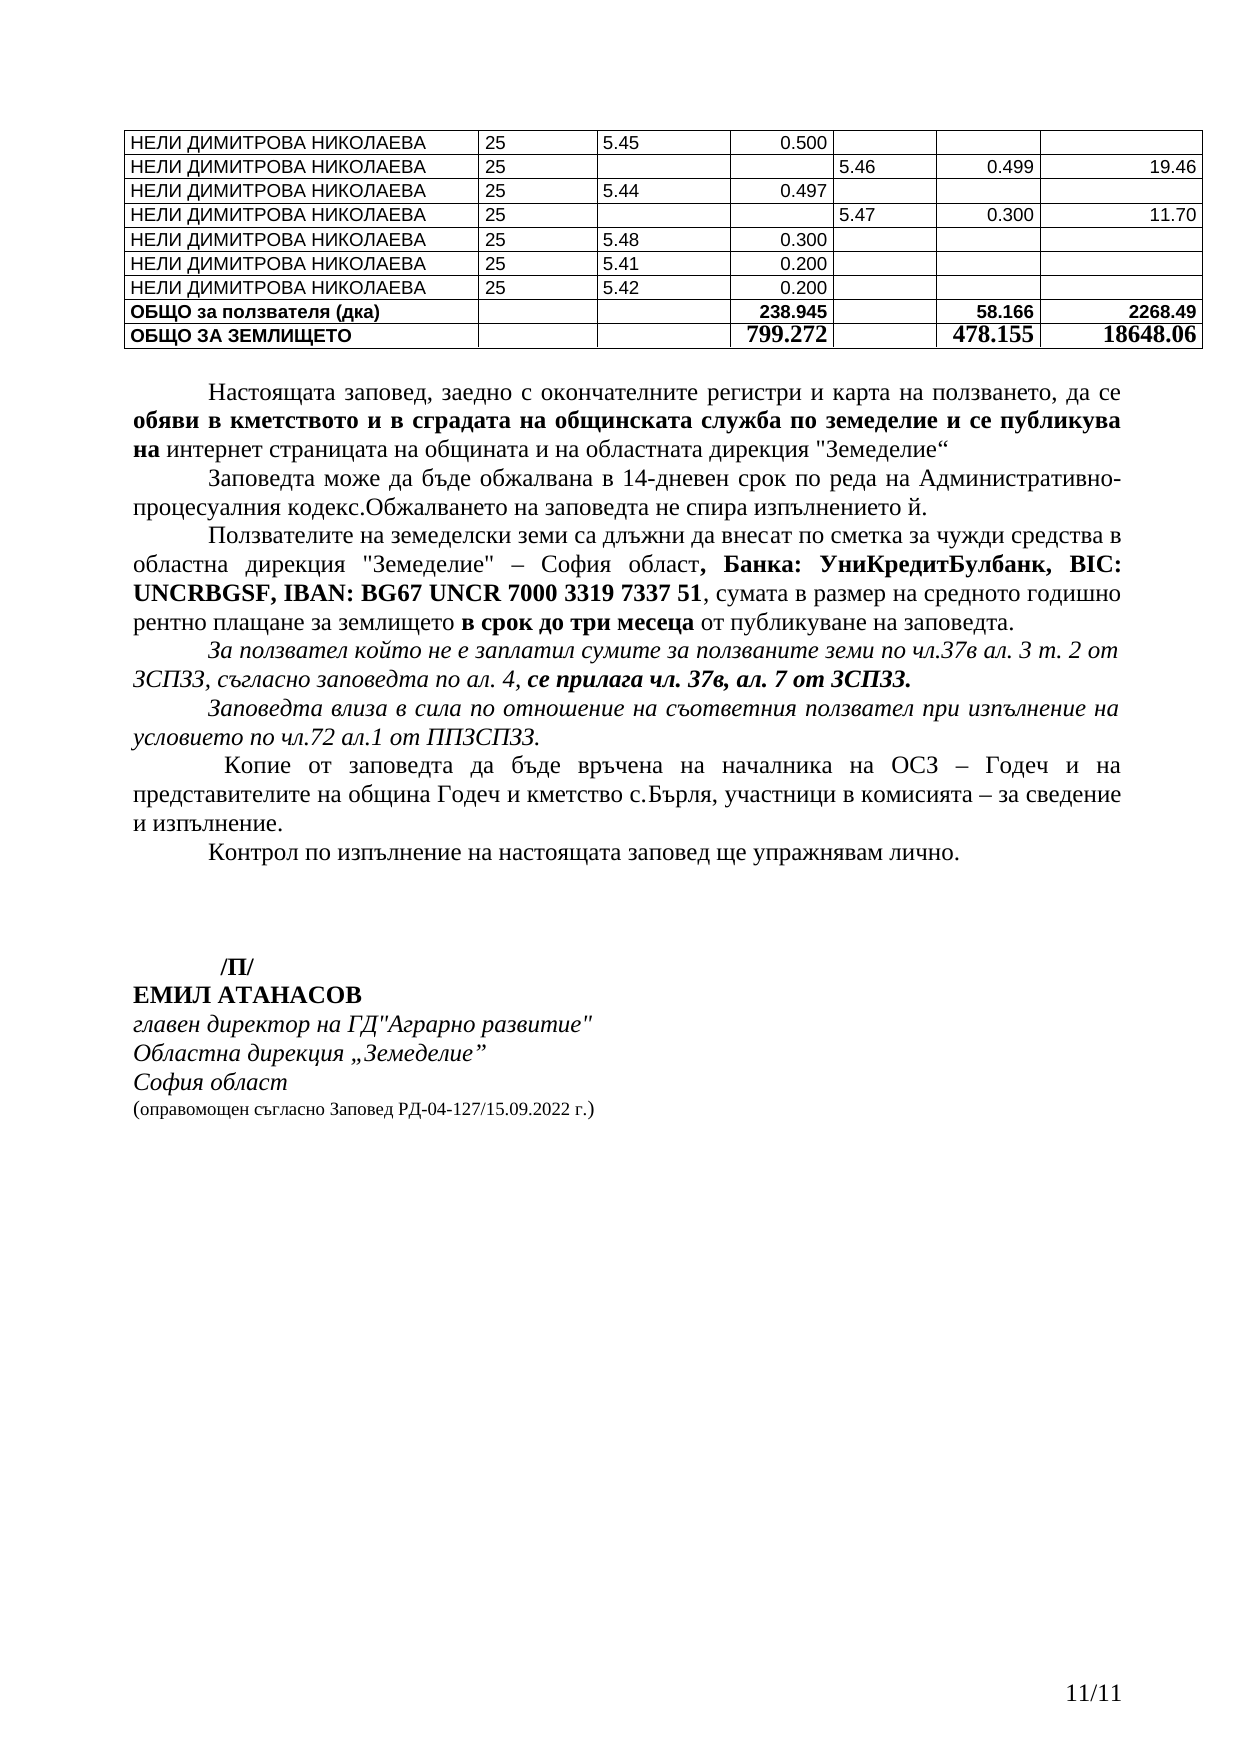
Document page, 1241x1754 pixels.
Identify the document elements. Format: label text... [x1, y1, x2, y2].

text Заповедта може да бъде обжалвана в 14-дневен срок по реда на Административно-процесуалния кодекс.Обжалването на заповедта не спира изпълнението й. [133, 463, 1122, 520]
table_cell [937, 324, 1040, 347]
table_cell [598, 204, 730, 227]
text (оправомощен съгласно Заповед РД-04-127/15.09.2022 г.) [133, 1095, 1122, 1119]
text Копие от заповедта да бъде връчена на началника на ОСЗ – Годеч и на представителите на община Годеч и кметство с.Бърля, участници в комисията – за сведение и изпълнение. [133, 750, 1122, 837]
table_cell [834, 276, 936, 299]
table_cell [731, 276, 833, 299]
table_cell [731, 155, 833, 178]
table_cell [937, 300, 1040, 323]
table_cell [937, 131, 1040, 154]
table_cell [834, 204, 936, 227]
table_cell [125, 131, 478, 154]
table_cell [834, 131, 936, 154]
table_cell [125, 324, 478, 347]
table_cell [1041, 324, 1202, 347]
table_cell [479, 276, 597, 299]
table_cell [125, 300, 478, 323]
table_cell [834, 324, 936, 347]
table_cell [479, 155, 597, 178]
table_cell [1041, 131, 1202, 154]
text Заповедта влиза в сила по отношение на съответния ползвател при изпълнение на условието по чл.72 ал.1 от ППЗСПЗЗ. [133, 693, 1122, 750]
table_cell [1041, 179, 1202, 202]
text ЕМИЛ АТАНАСОВ [133, 980, 1122, 1009]
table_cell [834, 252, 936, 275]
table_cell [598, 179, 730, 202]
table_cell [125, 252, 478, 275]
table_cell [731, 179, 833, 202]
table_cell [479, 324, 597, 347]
text За ползвател който не е заплатил сумите за ползваните земи по чл.37в ал. 3 т. 2 от ЗСПЗЗ, съгласно заповедта по ал. 4, се прилага чл. 37в, ал. 7 от ЗСПЗЗ. [133, 635, 1122, 693]
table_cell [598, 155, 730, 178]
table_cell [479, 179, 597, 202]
text Областна дирекция „Земеделие” [133, 1038, 1122, 1067]
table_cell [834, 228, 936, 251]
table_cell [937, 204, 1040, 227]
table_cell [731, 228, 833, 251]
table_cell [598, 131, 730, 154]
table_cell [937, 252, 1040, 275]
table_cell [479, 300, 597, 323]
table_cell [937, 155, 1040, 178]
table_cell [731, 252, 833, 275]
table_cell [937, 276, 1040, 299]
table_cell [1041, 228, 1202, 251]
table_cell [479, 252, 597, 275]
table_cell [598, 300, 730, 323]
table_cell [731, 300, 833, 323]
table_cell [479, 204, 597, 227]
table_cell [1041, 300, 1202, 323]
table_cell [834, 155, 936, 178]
text /П/ [133, 952, 1122, 980]
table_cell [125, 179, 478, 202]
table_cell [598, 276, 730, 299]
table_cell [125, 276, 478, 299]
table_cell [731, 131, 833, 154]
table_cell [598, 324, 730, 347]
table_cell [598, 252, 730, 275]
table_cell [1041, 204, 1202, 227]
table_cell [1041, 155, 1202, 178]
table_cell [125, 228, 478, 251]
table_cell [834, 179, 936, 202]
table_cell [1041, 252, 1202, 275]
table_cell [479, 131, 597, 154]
text София област [133, 1067, 1122, 1095]
text Контрол по изпълнение на настоящата заповед ще упражнявам лично. [133, 837, 1122, 865]
text главен директор на ГД"Аграрно развитие" [133, 1009, 1122, 1038]
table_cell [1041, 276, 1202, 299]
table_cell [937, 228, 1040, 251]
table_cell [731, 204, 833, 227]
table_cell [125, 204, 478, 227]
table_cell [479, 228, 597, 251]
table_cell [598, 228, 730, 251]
text Ползвателите на земеделски земи са длъжни да внесат по сметка за чужди средства в областна дирекция "Земеделие" – София област, Банка: УниКредитБулбанк, BIC: UNCRBGSF, IBAN: BG67 UNCR 7000 3319 7337 51, сумата в размер на средното годишно рентно плащане за землището в срок до три месеца от публикуване на заповедта. [133, 520, 1122, 635]
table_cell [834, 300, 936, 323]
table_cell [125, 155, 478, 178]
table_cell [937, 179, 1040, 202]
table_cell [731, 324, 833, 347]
text Настоящата заповед, заедно с окончателните регистри и карта на ползването, да се обяви в кметството и в сградата на общинската служба по земеделие и се публикува на интернет страницата на общината и на областната дирекция "Земеделие“ [133, 377, 1122, 463]
